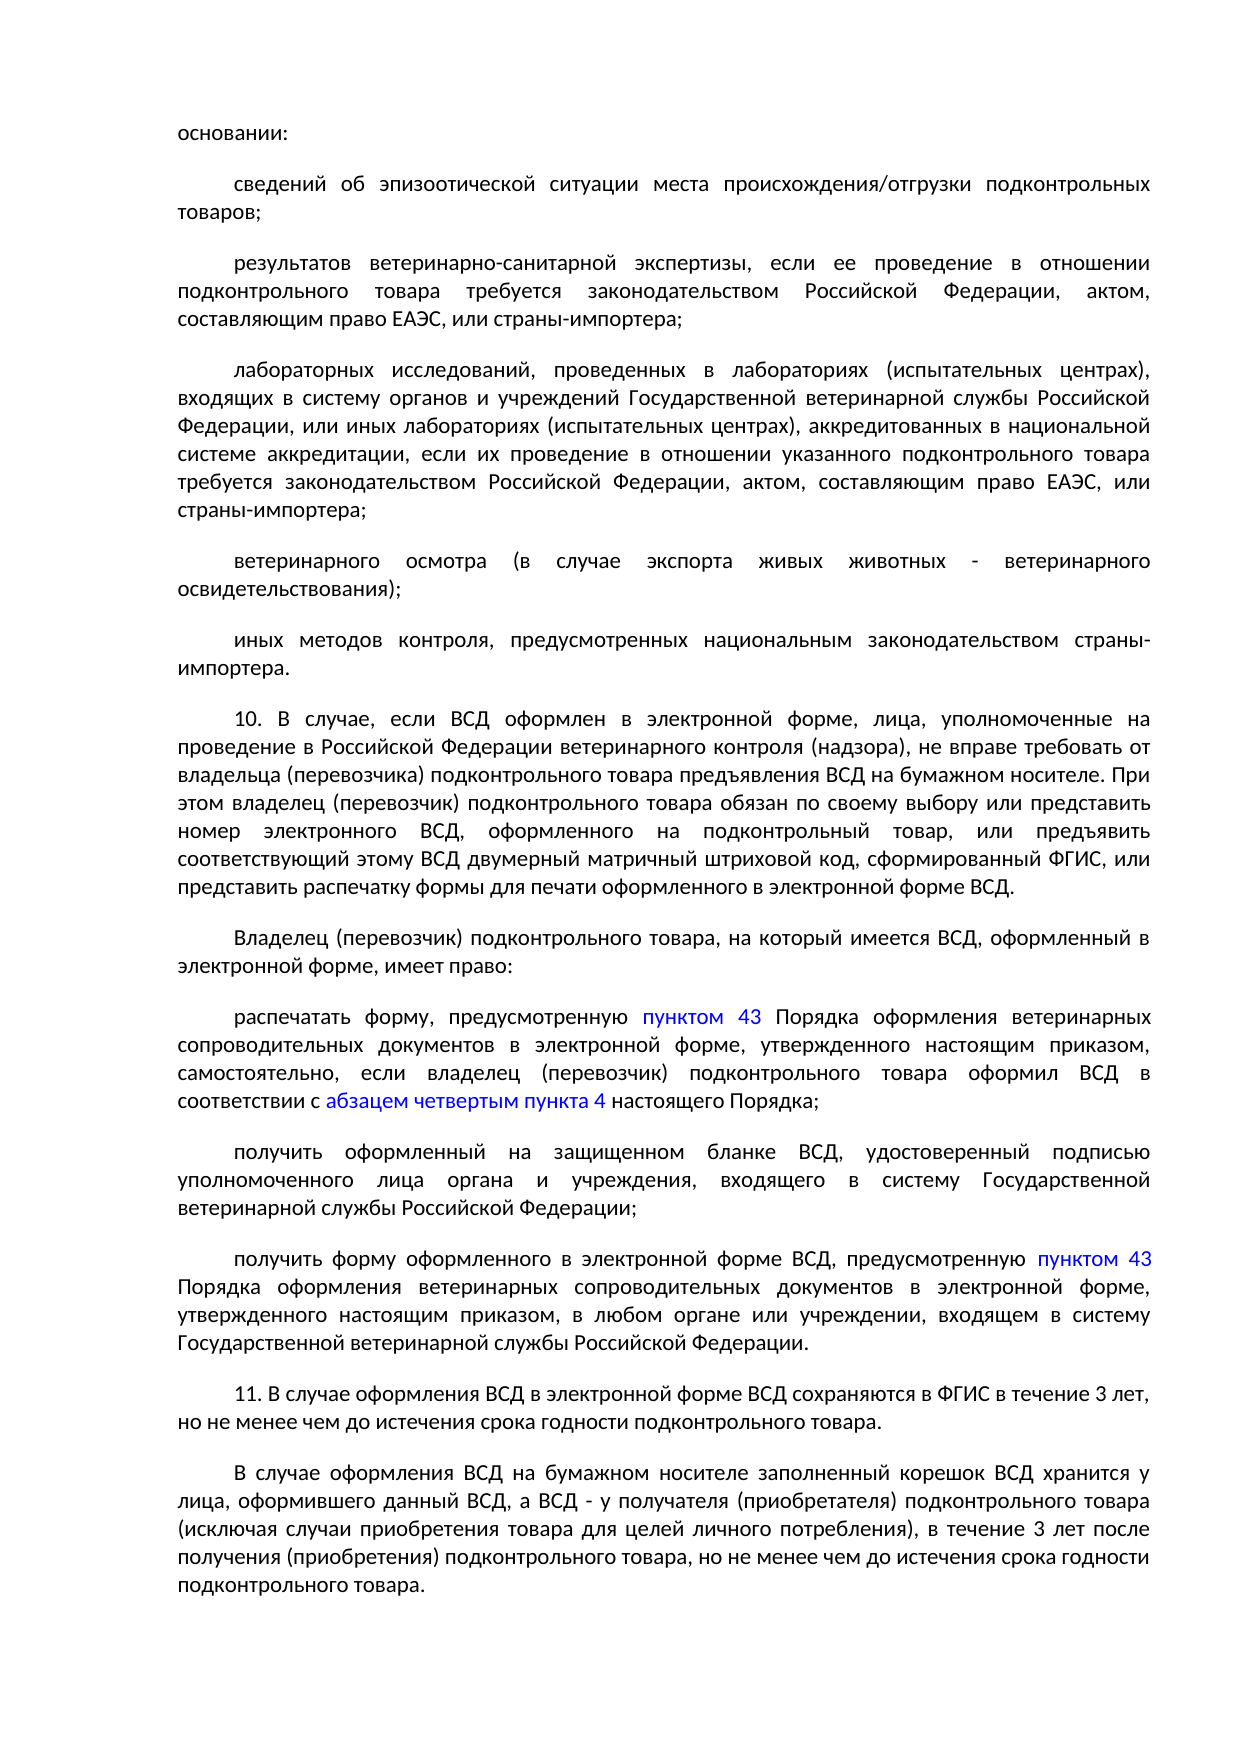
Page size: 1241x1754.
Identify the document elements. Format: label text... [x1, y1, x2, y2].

text иных методов контроля, предусмотренных национальным законодательством страны-импортера. [177, 625, 1152, 681]
text В случае оформления ВСД на бумажном носителе заполненный корешок ВСД хранится у лица, оформившего данный ВСД, а ВСД - у получателя (приобретателя) подконтрольного товара (исключая случаи приобретения товара для целей личного потребления), в течение 3 лет после получения (приобретения) подконтрольного товара, но не менее чем до истечения срока годности подконтрольного товара. [177, 1458, 1152, 1598]
text сведений об эпизоотической ситуации места происхождения/отгрузки подконтрольных товаров; [177, 169, 1152, 225]
text 10. В случае, если ВСД оформлен в электронной форме, лица, уполномоченные на проведение в Российской Федерации ветеринарного контроля (надзора), не вправе требовать от владельца (перевозчика) подконтрольного товара предъявления ВСД на бумажном носителе. При этом владелец (перевозчик) подконтрольного товара обязан по своему выбору или представить номер электронного ВСД, оформленного на подконтрольный товар, или предъявить соответствующий этому ВСД двумерный матричный штриховой код, сформированный ФГИС, или представить распечатку формы для печати оформленного в электронной форме ВСД. [177, 704, 1152, 900]
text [177, 118, 1152, 146]
text распечатать форму, предусмотренную пунктом 43 Порядка оформления ветеринарных сопроводительных документов в электронной форме, утвержденного настоящим приказом, самостоятельно, если владелец (перевозчик) подконтрольного товара оформил ВСД в соответствии с абзацем четвертым пункта 4 настоящего Порядка; [177, 1002, 1152, 1114]
text результатов ветеринарно-санитарной экспертизы, если ее проведение в отношении подконтрольного товара требуется законодательством Российской Федерации, актом, составляющим право ЕАЭС, или страны-импортера; [177, 248, 1152, 332]
text получить оформленный на защищенном бланке ВСД, удостоверенный подписью уполномоченного лица органа и учреждения, входящего в систему Государственной ветеринарной службы Российской Федерации; [177, 1137, 1152, 1221]
text Владелец (перевозчик) подконтрольного товара, на который имеется ВСД, оформленный в электронной форме, имеет право: [177, 923, 1152, 979]
text ветеринарного осмотра (в случае экспорта живых животных - ветеринарного освидетельствования); [177, 546, 1152, 602]
text лабораторных исследований, проведенных в лабораториях (испытательных центрах), входящих в систему органов и учреждений Государственной ветеринарной службы Российской Федерации, или иных лабораториях (испытательных центрах), аккредитованных в национальной системе аккредитации, если их проведение в отношении указанного подконтрольного товара требуется законодательством Российской Федерации, актом, составляющим право ЕАЭС, или страны-импортера; [177, 355, 1152, 523]
text получить форму оформленного в электронной форме ВСД, предусмотренную пунктом 43 Порядка оформления ветеринарных сопроводительных документов в электронной форме, утвержденного настоящим приказом, в любом органе или учреждении, входящем в систему Государственной ветеринарной службы Российской Федерации. [177, 1244, 1152, 1356]
text 11. В случае оформления ВСД в электронной форме ВСД сохраняются в ФГИС в течение 3 лет, но не менее чем до истечения срока годности подконтрольного товара. [177, 1379, 1152, 1435]
